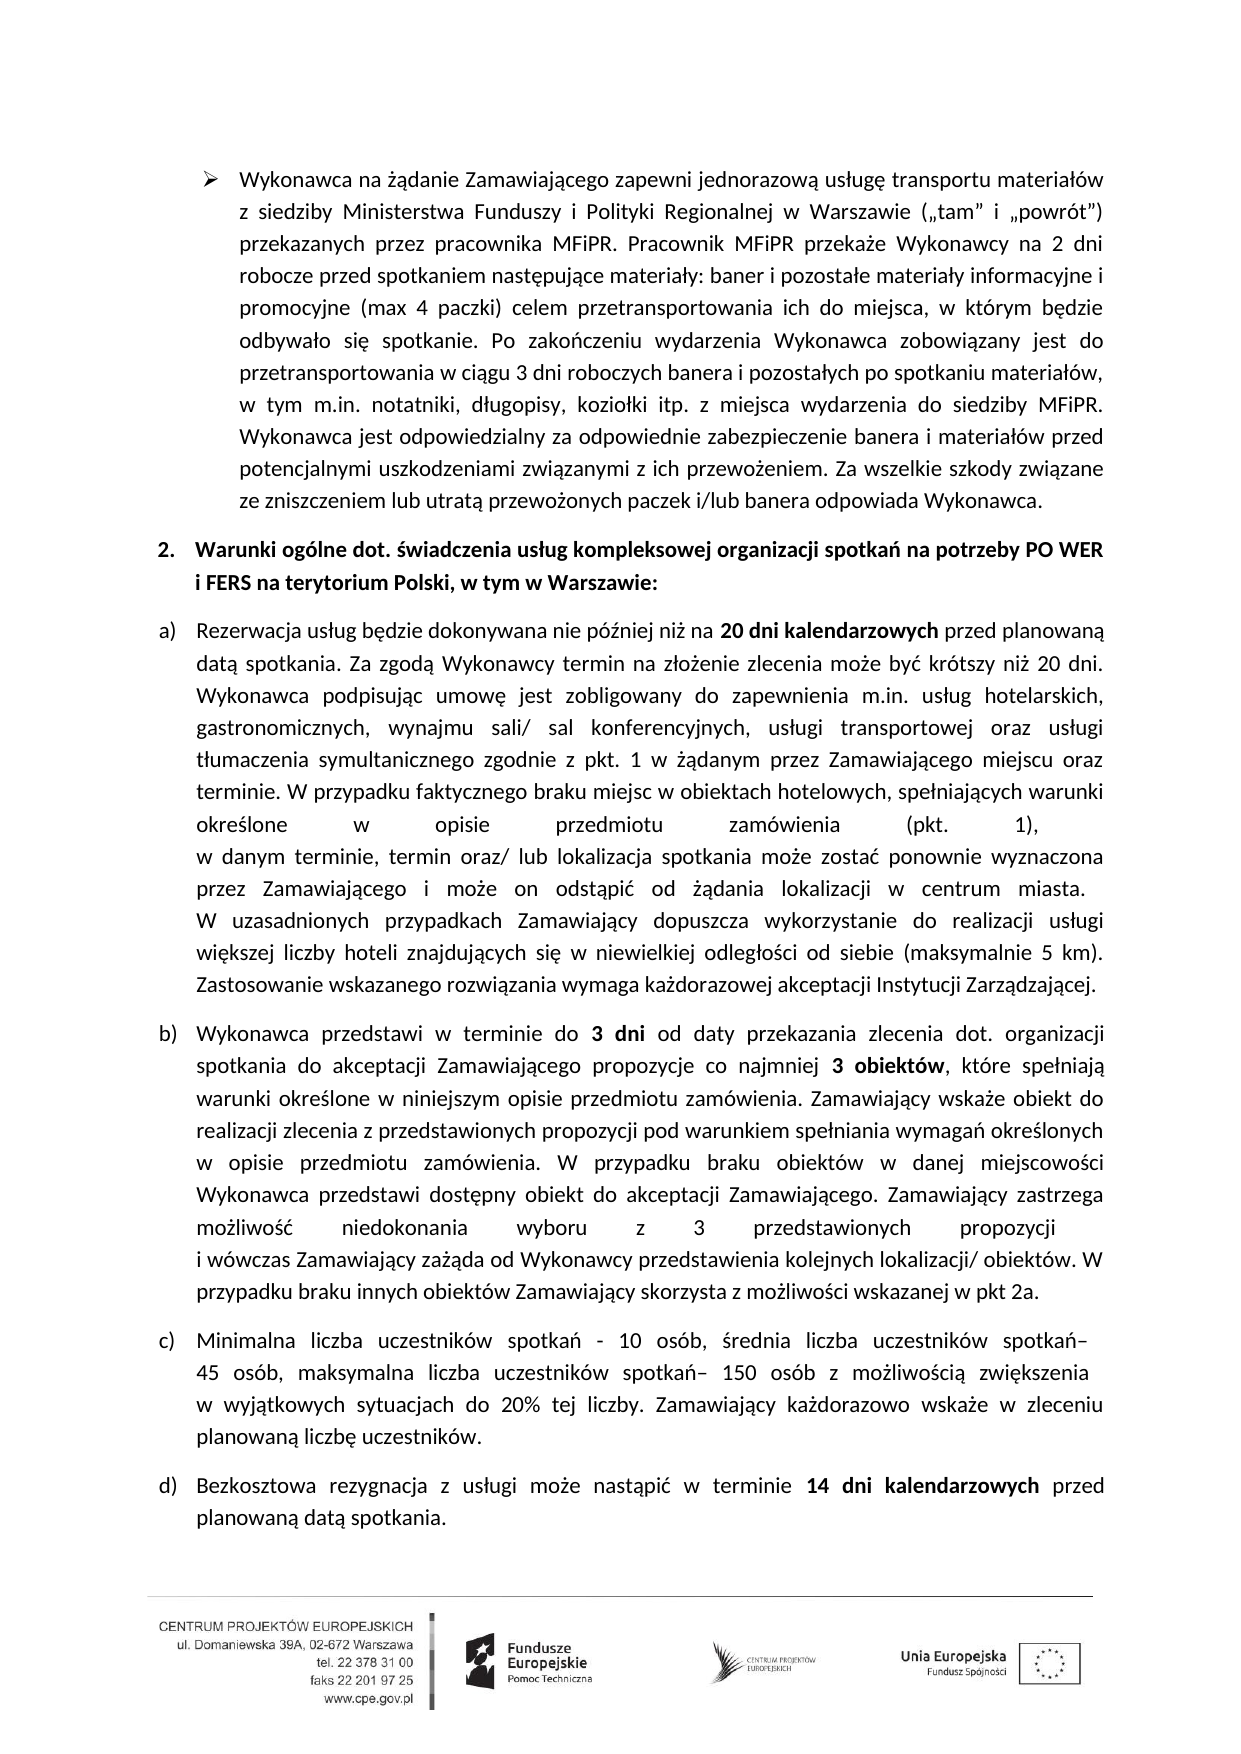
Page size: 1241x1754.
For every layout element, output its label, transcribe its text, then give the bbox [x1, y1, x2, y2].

picture [147, 1596, 1093, 1710]
list Wykonawca na żądanie Zamawiającego zapewni jednorazową usługę transportu materiałów z siedziby Ministerstwa Funduszy i Polityki Regionalnej w Warszawie („tam” i „powrót”) przekazanych przez pracownika MFiPR. Pracownik MFiPR przekaże Wykonawcy na 2 dni robocze przed spotkaniem następujące materiały: baner i pozostałe materiały informacyjne i promocyjne (max 4 paczki) celem przetransportowania ich do miejsca, w którym będzie odbywało się spotkanie. Po zakończeniu wydarzenia Wykonawca zobowiązany jest do przetransportowania w ciągu 3 dni roboczych banera i pozostałych po spotkaniu materiałów, w tym m.in. notatniki, długopisy, koziołki itp. z miejsca wydarzenia do siedziby MFiPR. Wykonawca jest odpowiedzialny za odpowiednie zabezpieczenie banera i materiałów przed potencjalnymi uszkodzeniami związanymi z ich przewożeniem. Za wszelkie szkody związane ze zniszczeniem lub utratą przewożonych paczek i/lub banera odpowiada Wykonawca. [202, 165, 1105, 515]
list Rezerwacja usług będzie dokonywana nie później niż na 20 dni kalendarzowych przed planowaną datą spotkania. Za zgodą Wykonawcy termin na złożenie zlecenia może być krótszy niż 20 dni. Wykonawca podpisując umowę jest zobligowany do zapewnienia m.in. usług hotelarskich, gastronomicznych, wynajmu sali/ sal konferencyjnych, usługi transportowej oraz usługi tłumaczenia symultanicznego zgodnie z pkt. 1 w żądanym przez Zamawiającego miejscu oraz terminie. W przypadku faktycznego braku miejsc w obiektach hotelowych, spełniających warunki określone w opisie przedmiotu zamówienia (pkt. 1), w danym terminie, termin oraz/ lub lokalizacja spotkania może zostać ponownie wyznaczona przez Zamawiającego i może on odstąpić od żądania lokalizacji w centrum miasta. W uzasadnionych przypadkach Zamawiający dopuszcza wykorzystanie do realizacji usługi większej liczby hoteli znajdujących się w niewielkiej odległości od siebie (maksymalnie 5 km). Zastosowanie wskazanego rozwiązania wymaga każdorazowej akceptacji Instytucji Zarządzającej. [158, 617, 1105, 999]
list Bezkosztowa rezygnacja z usługi może nastąpić w terminie 14 dni kalendarzowych przed planowaną datą spotkania. [158, 1471, 1105, 1531]
list Wykonawca przedstawi w terminie do 3 dni od daty przekazania zlecenia dot. organizacji spotkania do akceptacji Zamawiającego propozycje co najmniej 3 obiektów, które spełniają warunki określone w niniejszym opisie przedmiotu zamówienia. Zamawiający wskaże obiekt do realizacji zlecenia z przedstawionych propozycji pod warunkiem spełniania wymagań określonych w opisie przedmiotu zamówienia. W przypadku braku obiektów w danej miejscowości Wykonawca przedstawi dostępny obiekt do akceptacji Zamawiającego. Zamawiający zastrzega możliwość niedokonania wyboru z 3 przedstawionych propozycji i wówczas Zamawiający zażąda od Wykonawcy przedstawienia kolejnych lokalizacji/ obiektów. W przypadku braku innych obiektów Zamawiający skorzysta z możliwości wskazanej w pkt 2a. [158, 1019, 1105, 1305]
list Warunki ogólne dot. świadczenia usług kompleksowej organizacji spotkań na potrzeby PO WER i FERS na terytorium Polski, w tym w Warszawie: [157, 536, 1105, 596]
list Minimalna liczba uczestników spotkań - 10 osób, średnia liczba uczestników spotkań– 45 osób, maksymalna liczba uczestników spotkań– 150 osób z możliwością zwiększenia w wyjątkowych sytuacjach do 20% tej liczby. Zamawiający każdorazowo wskaże w zleceniu planowaną liczbę uczestników. [158, 1326, 1105, 1450]
